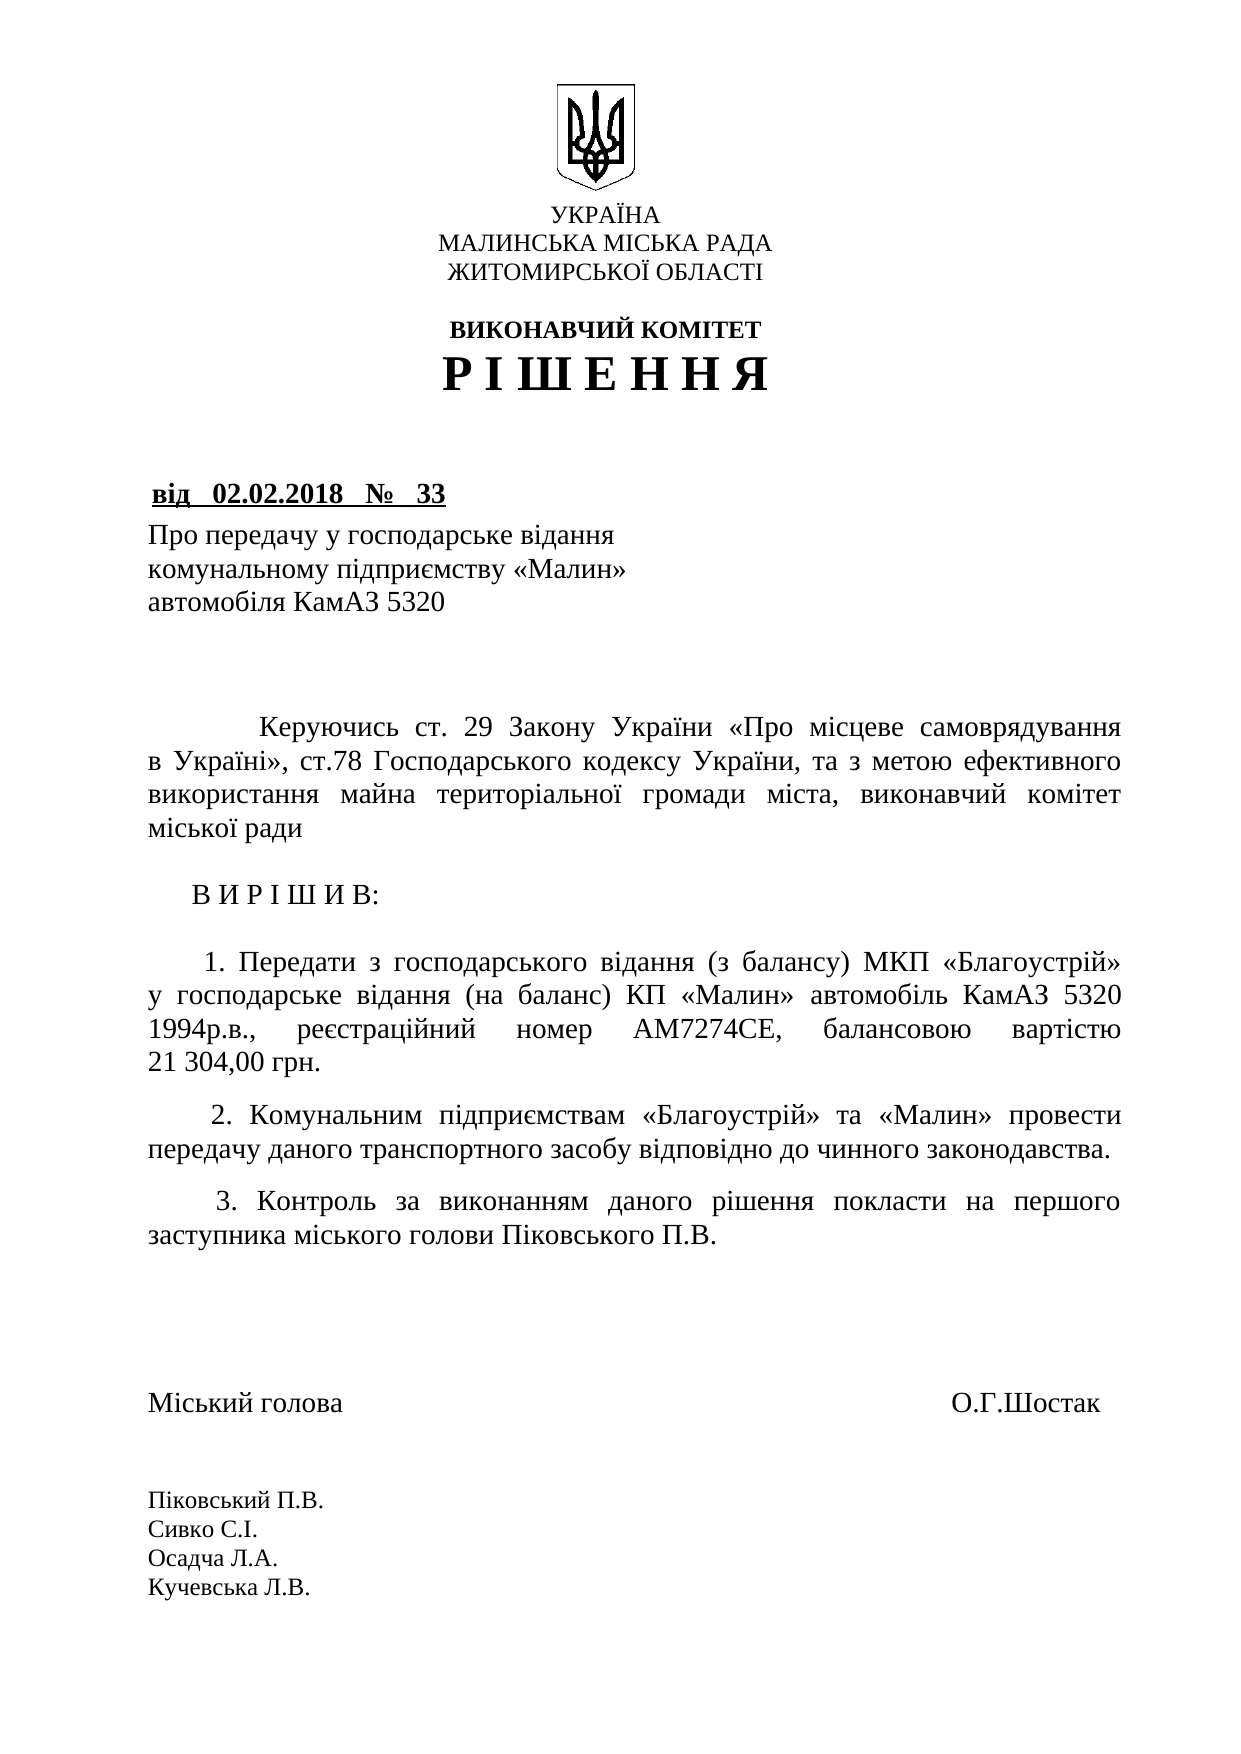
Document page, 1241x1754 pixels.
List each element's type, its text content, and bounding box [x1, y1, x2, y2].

text Про передачу у господарське відання [148, 517, 1122, 551]
subtitle Р І Ш Е Н Н Я [89, 343, 1122, 401]
text В И Р І Ш И В: [148, 877, 1122, 910]
text ЖИТОМИРСЬКОЇ ОБЛАСТІ [89, 257, 1122, 286]
table_header від 02.02.2018 № _33 [86, 468, 602, 517]
text 2. Комунальним підприємствам «Благоустрій» та «Малин» провести передачу даного транспортного засобу відповідно до чинного законодавства. [148, 1097, 1122, 1164]
text МАЛИНСЬКА МІСЬКА РАДА [89, 228, 1122, 257]
picture [555, 83, 636, 192]
text Осадча Л.А. [148, 1543, 1122, 1572]
subtitle ВИКОНАВЧИЙ КОМІТЕТ [89, 315, 1122, 343]
text 3. Контроль за виконанням даного рішення покласти на першого заступника міського голови Піковського П.В. [148, 1183, 1122, 1251]
text автомобіля КамАЗ 5320 [148, 584, 1122, 618]
text Кучевська Л.В. [148, 1572, 1122, 1600]
text Піковський П.В. [148, 1485, 1122, 1514]
text Керуючись ст. 29 Закону України «Про місцеве самоврядування в Україні», ст.78 Господарського кодексу України, та з метою ефективного використання майна територіальної громади міста, виконавчий комітет міської ради [148, 709, 1122, 843]
text Міський голова О.Г.Шостак [148, 1385, 1122, 1418]
text Сивко С.І. [148, 1514, 1122, 1543]
text комунальному підприємству «Малин» [148, 551, 1122, 584]
text 1. Передати з господарського відання (з балансу) МКП «Благоустрій» у господарське відання (на баланс) КП «Малин» автомобіль КамАЗ 5320 1994р.в., реєстраційний номер АМ7274СЕ, балансовою вартістю 21 304,00 грн. [148, 944, 1122, 1078]
subtitle УКРАЇНА [89, 200, 1122, 228]
